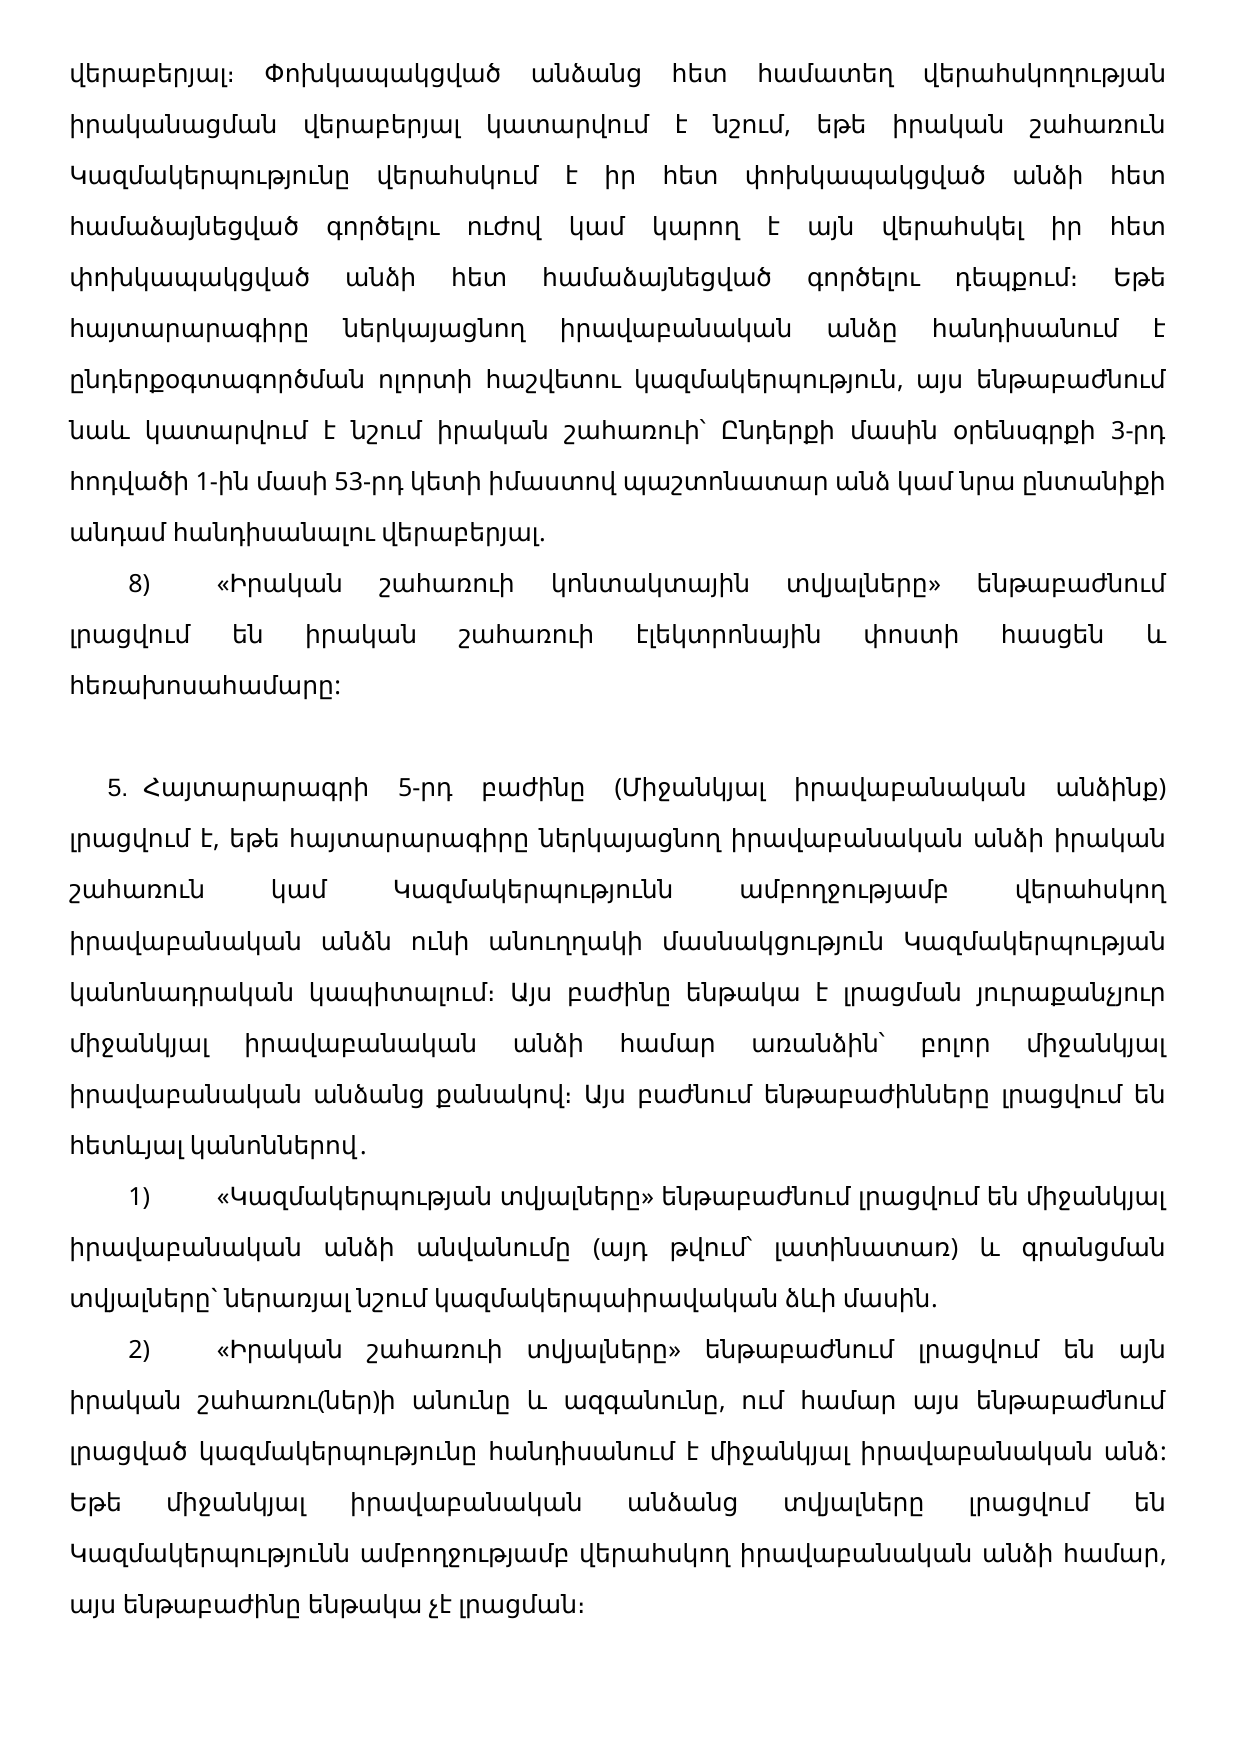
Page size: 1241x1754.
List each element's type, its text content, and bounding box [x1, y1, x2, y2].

list «Կազմակերպության տվյալները» ենթաբաժնում լրացվում են միջանկյալ իրավաբանական անձի անվանումը (այդ թվում՝ լատինատառ) և գրանցման տվյալները` ներառյալ նշում կազմակերպաիրավական ձևի մասին. [69, 1178, 1167, 1314]
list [69, 56, 1167, 549]
list «Իրական շահառուի տվյալները» ենթաբաժնում լրացվում են այն իրական շահառու(ներ)ի անունը և ազգանունը, ում համար այս ենթաբաժնում լրացված կազմակերպությունը հանդիսանում է միջանկյալ իրավաբանական անձ: Եթե միջանկյալ իրավաբանական անձանց տվյալները լրացվում են Կազմակերպությունն ամբողջությամբ վերահսկող իրավաբանական անձի համար, այս ենթաբաժինը ենթակա չէ լրացման։ [69, 1332, 1167, 1621]
list Հայտարարագրի 5-րդ բաժինը (Միջանկյալ իրավաբանական անձինք) լրացվում է, եթե հայտարարագիրը ներկայացնող իրավաբանական անձի իրական շահառուն կամ Կազմակերպությունն ամբողջությամբ վերահսկող իրավաբանական անձն ունի անուղղակի մասնակցություն Կազմակերպության կանոնադրական կապիտալում։ Այս բաժինը ենթակա է լրացման յուրաքանչյուր միջանկյալ իրավաբանական անձի համար առանձին՝ բոլոր միջանկյալ իրավաբանական անձանց քանակով։ Այս բաժնում ենթաբաժինները լրացվում են հետևյալ կանոններով․ [69, 770, 1167, 1161]
list «Իրական շահառուի կոնտակտային տվյալները» ենթաբաժնում լրացվում են իրական շահառուի էլեկտրոնային փոստի հասցեն և հեռախոսահամարը: [69, 566, 1167, 702]
